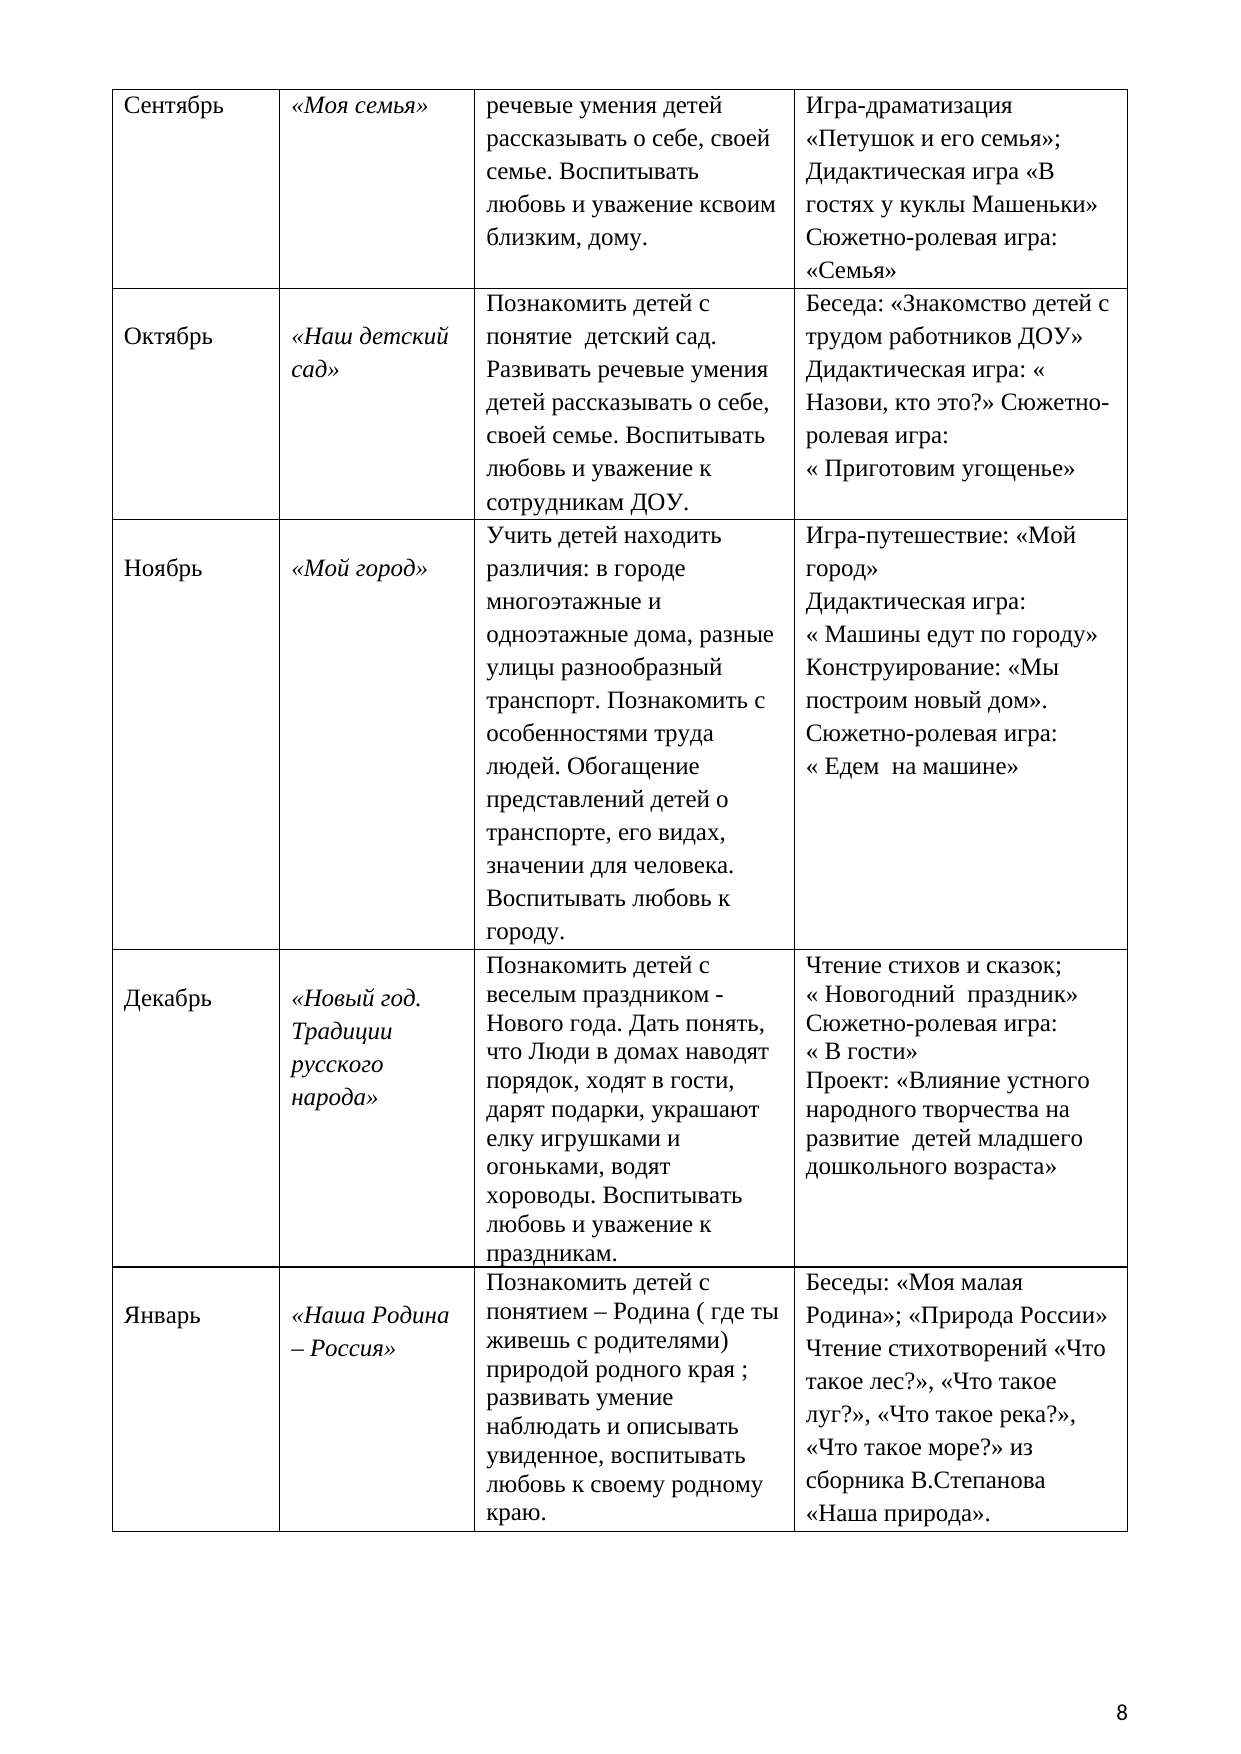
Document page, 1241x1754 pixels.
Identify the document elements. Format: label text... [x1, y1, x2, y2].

table_cell «Наш детский сад» [280, 289, 474, 519]
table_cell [475, 90, 794, 287]
table_cell Сентябрь [113, 90, 279, 287]
table_cell Учить детей находить различия: в городе многоэтажные и одноэтажные дома, разные улицы разнообразный транспорт. Познакомить с особенностями труда людей. Обогащение представлений детей о транспорте, его видах, значении для человека. Воспитывать любовь к городу. [475, 520, 794, 949]
table_cell Познакомить детей с веселым праздником - Нового года. Дать понять, что Люди в домах наводят порядок, ходят в гости, дарят подарки, украшают елку игрушками и огоньками, водят хороводы. Воспитывать любовь и уважение к праздникам. [475, 950, 794, 1266]
table_cell «Новый год. Традиции русского народа» [280, 950, 474, 1266]
table_cell Беседа: «Знакомство детей с трудом работников ДОУ» Дидактическая игра: « Назови, кто это?» Сюжетно-ролевая игра: « Приготовим угощенье» [795, 289, 1127, 519]
table_cell Декабрь [113, 950, 279, 1266]
table_cell Октябрь [113, 289, 279, 519]
table_cell «Наша Родина – Россия» [280, 1268, 474, 1531]
table_cell «Моя семья» [280, 90, 474, 287]
table_cell Познакомить детей с понятие детский сад. Развивать речевые умения детей рассказывать о себе, своей семье. Воспитывать любовь и уважение к сотрудникам ДОУ. [475, 289, 794, 519]
table_cell Январь [113, 1268, 279, 1531]
table_cell Ноябрь [113, 520, 279, 949]
table_cell Чтение стихов и сказок; « Новогодний праздник» Сюжетно-ролевая игра: « В гости» Проект: «Влияние устного народного творчества на развитие детей младшего дошкольного возраста» [795, 950, 1127, 1266]
table_cell Познакомить детей с понятием – Родина ( где ты живешь с родителями) природой родного края ; развивать умение наблюдать и описывать увиденное, воспитывать любовь к своему родному краю. [475, 1268, 794, 1531]
table_cell Игра-путешествие: «Мой город» Дидактическая игра: « Машины едут по городу» Конструирование: «Мы построим новый дом». Сюжетно-ролевая игра: « Едем на машине» [795, 520, 1127, 949]
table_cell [795, 90, 1127, 287]
table_cell «Мой город» [280, 520, 474, 949]
table_cell Беседы: «Моя малая Родина»; «Природа России» Чтение стихотворений «Что такое лес?», «Что такое луг?», «Что такое река?», «Что такое море?» из сборника В.Степанова «Наша природа». [795, 1268, 1127, 1531]
